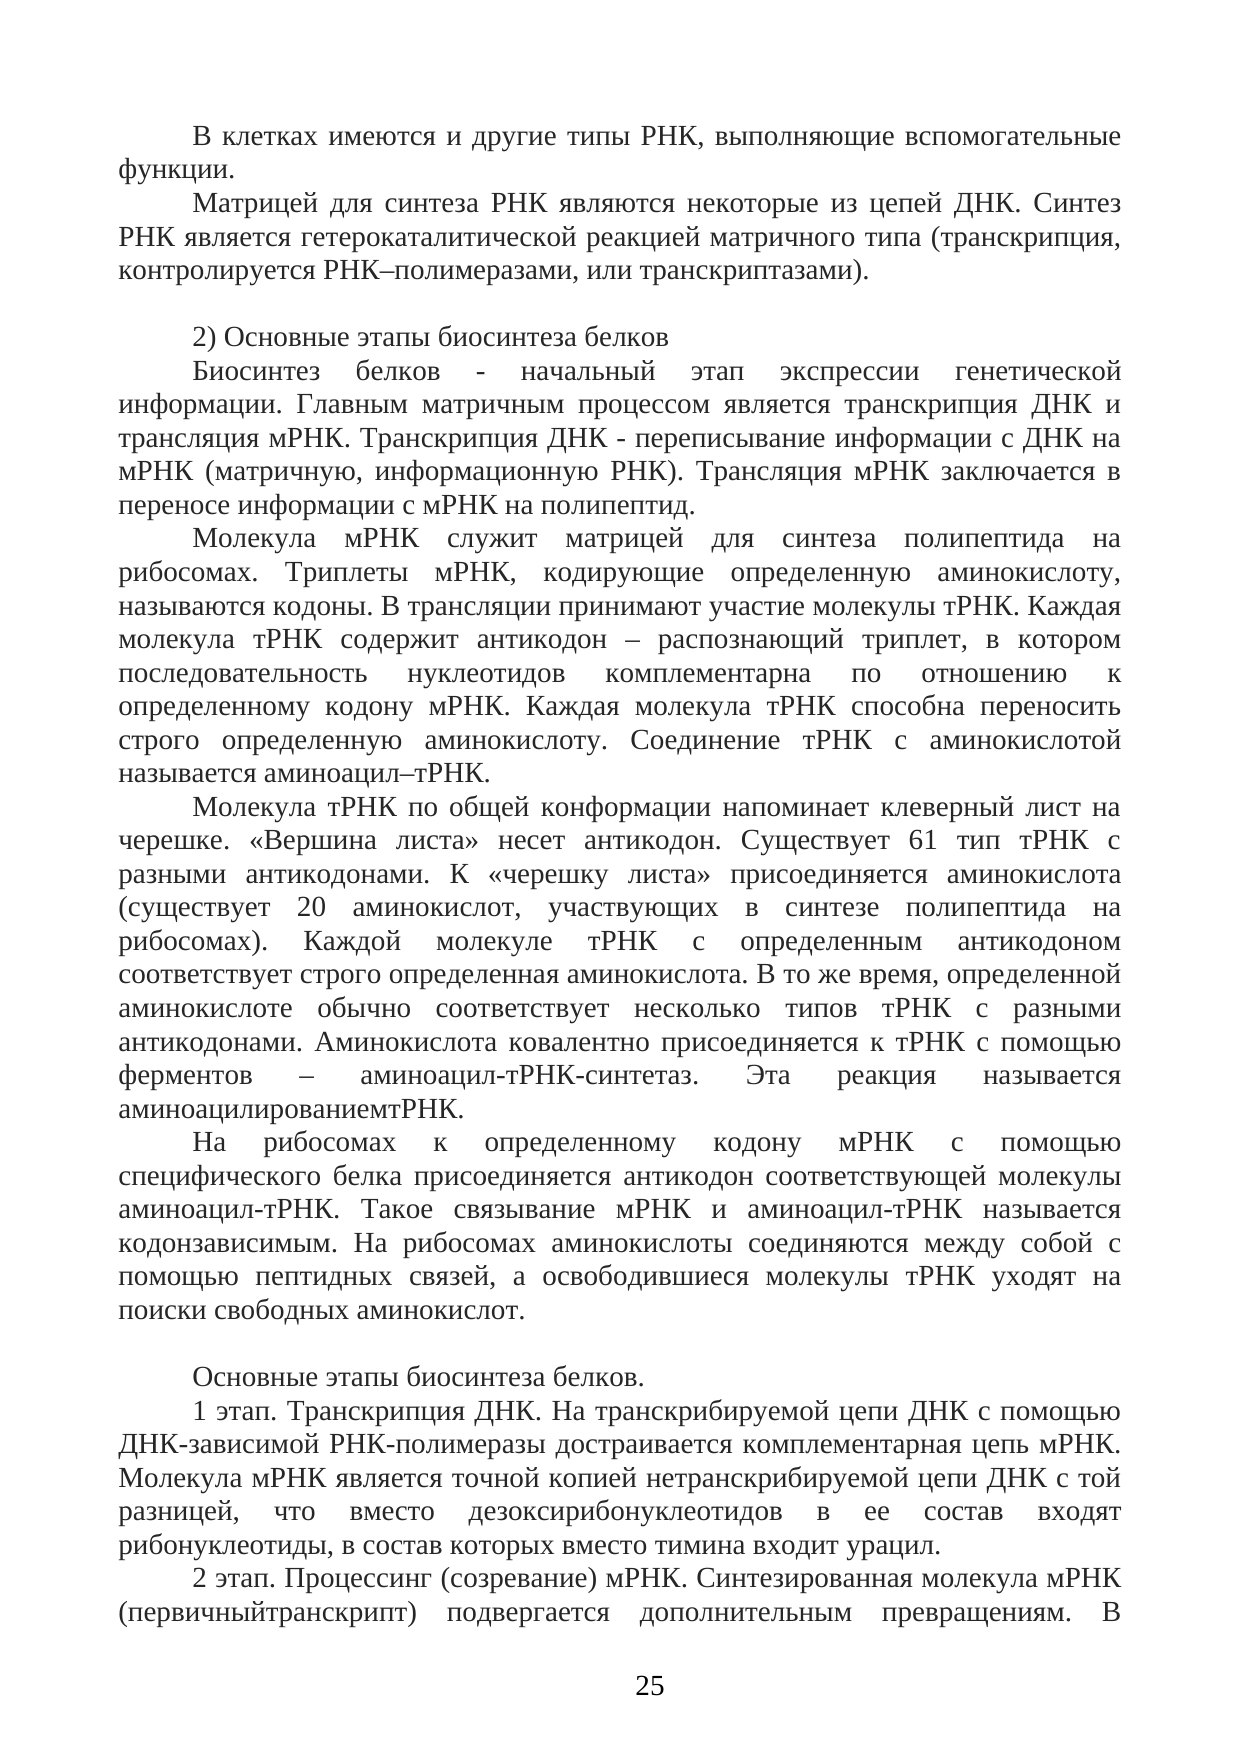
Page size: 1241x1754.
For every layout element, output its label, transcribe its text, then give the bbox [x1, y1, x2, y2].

text Молекула тРНК по общей конформации напоминает клеверный лист на черешке. «Вершина листа» несет антикодон. Существует 61 тип тРНК с разными антикодонами. К «черешку листа» присоединяется аминокислота (существует 20 аминокислот, участвующих в синтезе полипептида на рибосомах). Каждой молекуле тРНК с определенным антикодоном соответствует строго определенная аминокислота. В то же время, определенной аминокислоте обычно соответствует несколько типов тРНК с разными антикодонами. Аминокислота ковалентно присоединяется к тРНК с помощью ферментов – аминоацил-тРНК-синтетаз. Эта реакция называется аминоацилированиемтРНК. [118, 789, 1122, 1124]
text Молекула мРНК служит матрицей для синтеза полипептида на рибосомах. Триплеты мРНК, кодирующие определенную аминокислоту, называются кодоны. В трансляции принимают участие молекулы тРНК. Каждая молекула тРНК содержит антикодон – распознающий триплет, в котором последовательность нуклеотидов комплементарна по отношению к определенному кодону мРНК. Каждая молекула тРНК способна переносить строго определенную аминокислоту. Соединение тРНК с аминокислотой называется аминоацил–тРНК. [118, 521, 1122, 789]
text На рибосомах к определенному кодону мРНК с помощью специфического белка присоединяется антикодон соответствующей молекулы аминоацил-тРНК. Такое связывание мРНК и аминоацил-тРНК называется кодонзависимым. На рибосомах аминокислоты соединяются между собой с помощью пептидных связей, а освободившиеся молекулы тРНК уходят на поиски свободных аминокислот. [118, 1124, 1122, 1326]
text 2) Основные этапы биосинтеза белков [118, 319, 1122, 353]
text 1 этап. Транскрипция ДНК. На транскрибируемой цепи ДНК с помощью ДНК-зависимой РНК-полимеразы достраивается комплементарная цепь мРНК. Молекула мРНК является точной копией нетранскрибируемой цепи ДНК с той разницей, что вместо дезоксирибонуклеотидов в ее состав входят рибонуклеотиды, в состав которых вместо тимина входит урацил. [118, 1393, 1122, 1560]
text Основные этапы биосинтеза белков. [118, 1359, 1122, 1393]
text Матрицей для синтеза РНК являются некоторые из цепей ДНК. Синтез РНК является гетерокаталитической реакцией матричного типа (транскрипция, контролируется РНК–полимеразами, или транскриптазами). [118, 185, 1122, 286]
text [118, 1560, 1122, 1627]
text Биосинтез белков - начальный этап экспрессии генетической информации. Главным матричным процессом является транскрипция ДНК и трансляция мРНК. Транскрипция ДНК - переписывание информации с ДНК на мРНК (матричную, информационную РНК). Трансляция мРНК заключается в переносе информации с мРНК на полипептид. [118, 353, 1122, 521]
text В клетках имеются и другие типы РНК, выполняющие вспомогательные функции. [118, 118, 1122, 185]
